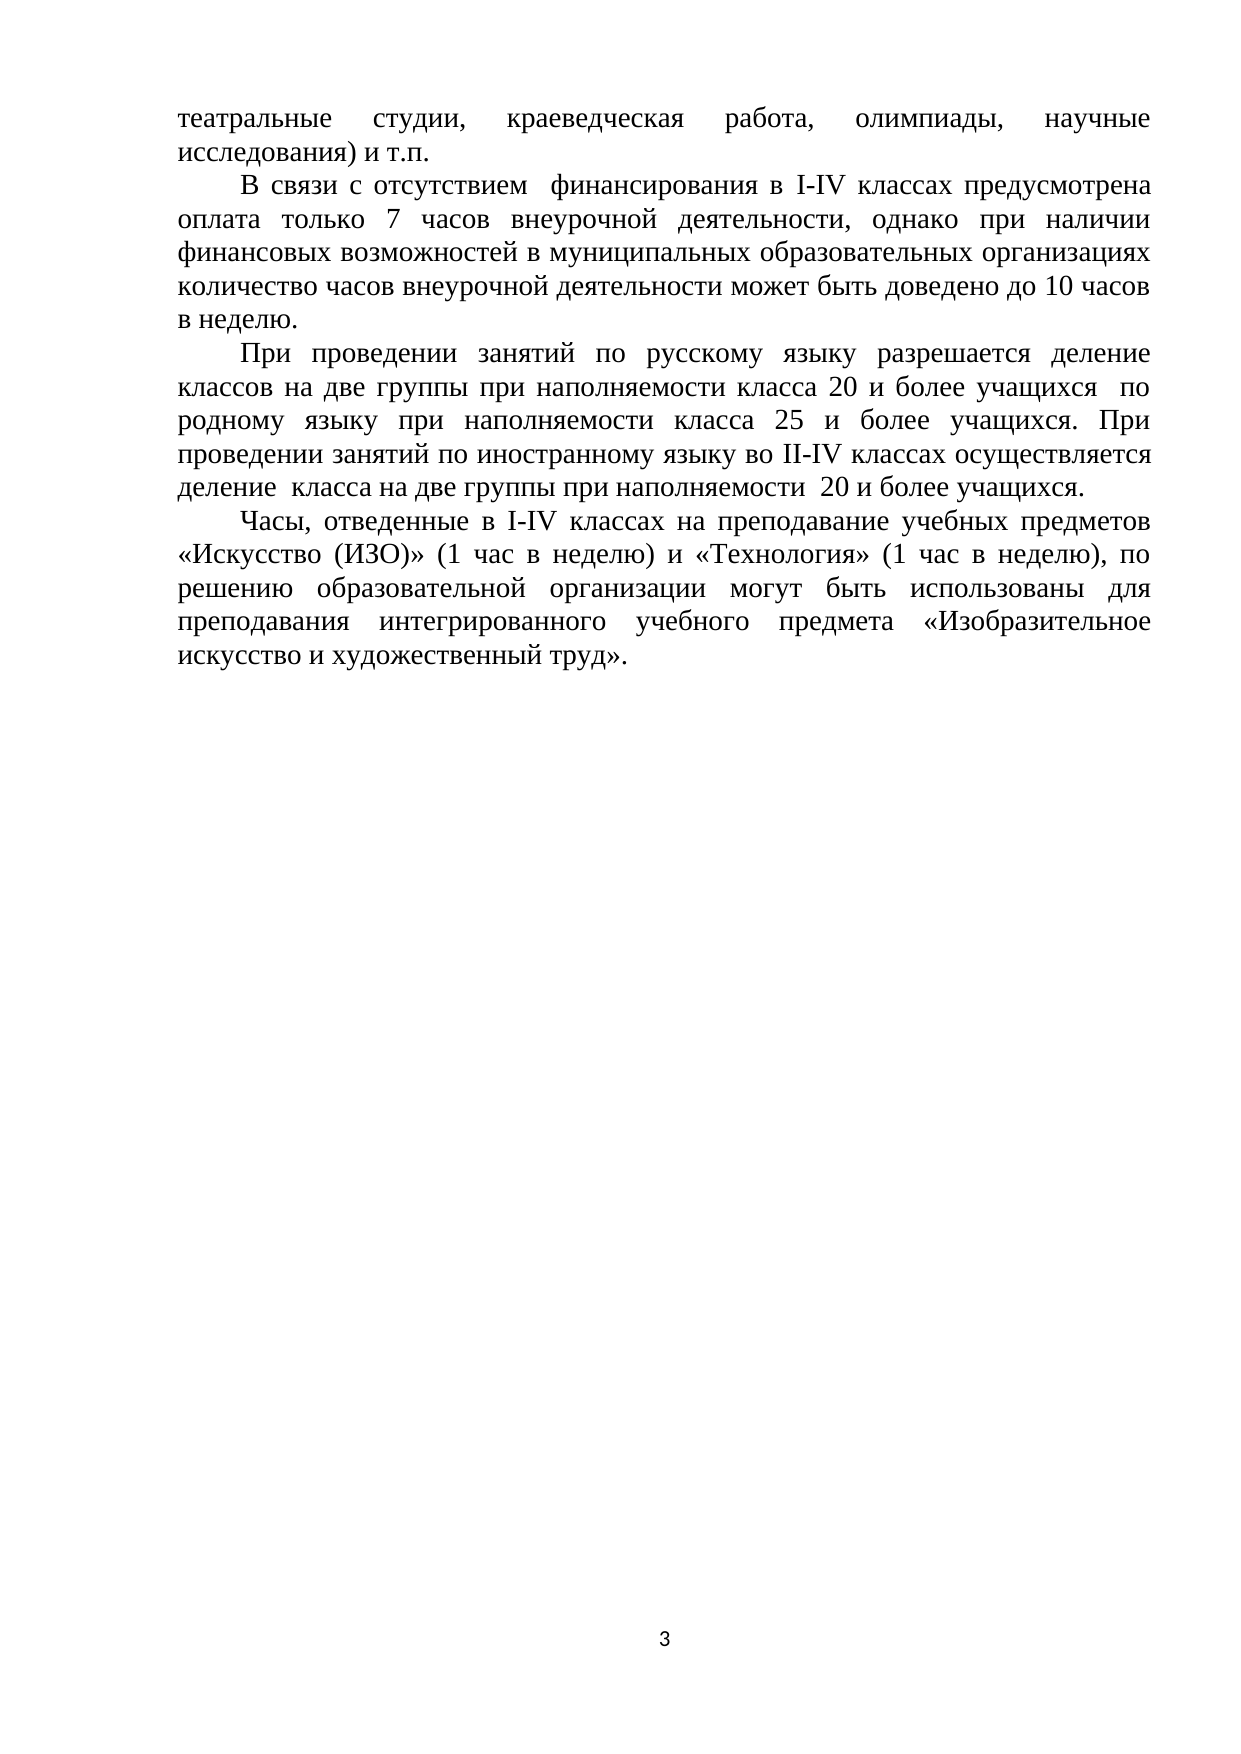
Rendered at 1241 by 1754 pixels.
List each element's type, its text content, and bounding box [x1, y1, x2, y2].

text При проведении занятий по русскому языку разрешается деление классов на две группы при наполняемости класса 20 и более учащихся по родному языку при наполняемости класса 25 и более учащихся. При проведении занятий по иностранному языку во II-IV классах осуществляется деление класса на две группы при наполняемости 20 и более учащихся. [177, 335, 1152, 503]
text В связи с отсутствием финансирования в I-IV классах предусмотрена оплата только 7 часов внеурочной деятельности, однако при наличии финансовых возможностей в муниципальных образовательных организациях количество часов внеурочной деятельности может быть доведено до 10 часов в неделю. [177, 167, 1152, 335]
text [177, 100, 1152, 167]
text Часы, отведенные в I-IV классах на преподавание учебных предметов «Искусство (ИЗО)» (1 час в неделю) и «Технология» (1 час в неделю), по решению образовательной организации могут быть использованы для преподавания интегрированного учебного предмета «Изобразительное искусство и художественный труд». [177, 503, 1152, 671]
